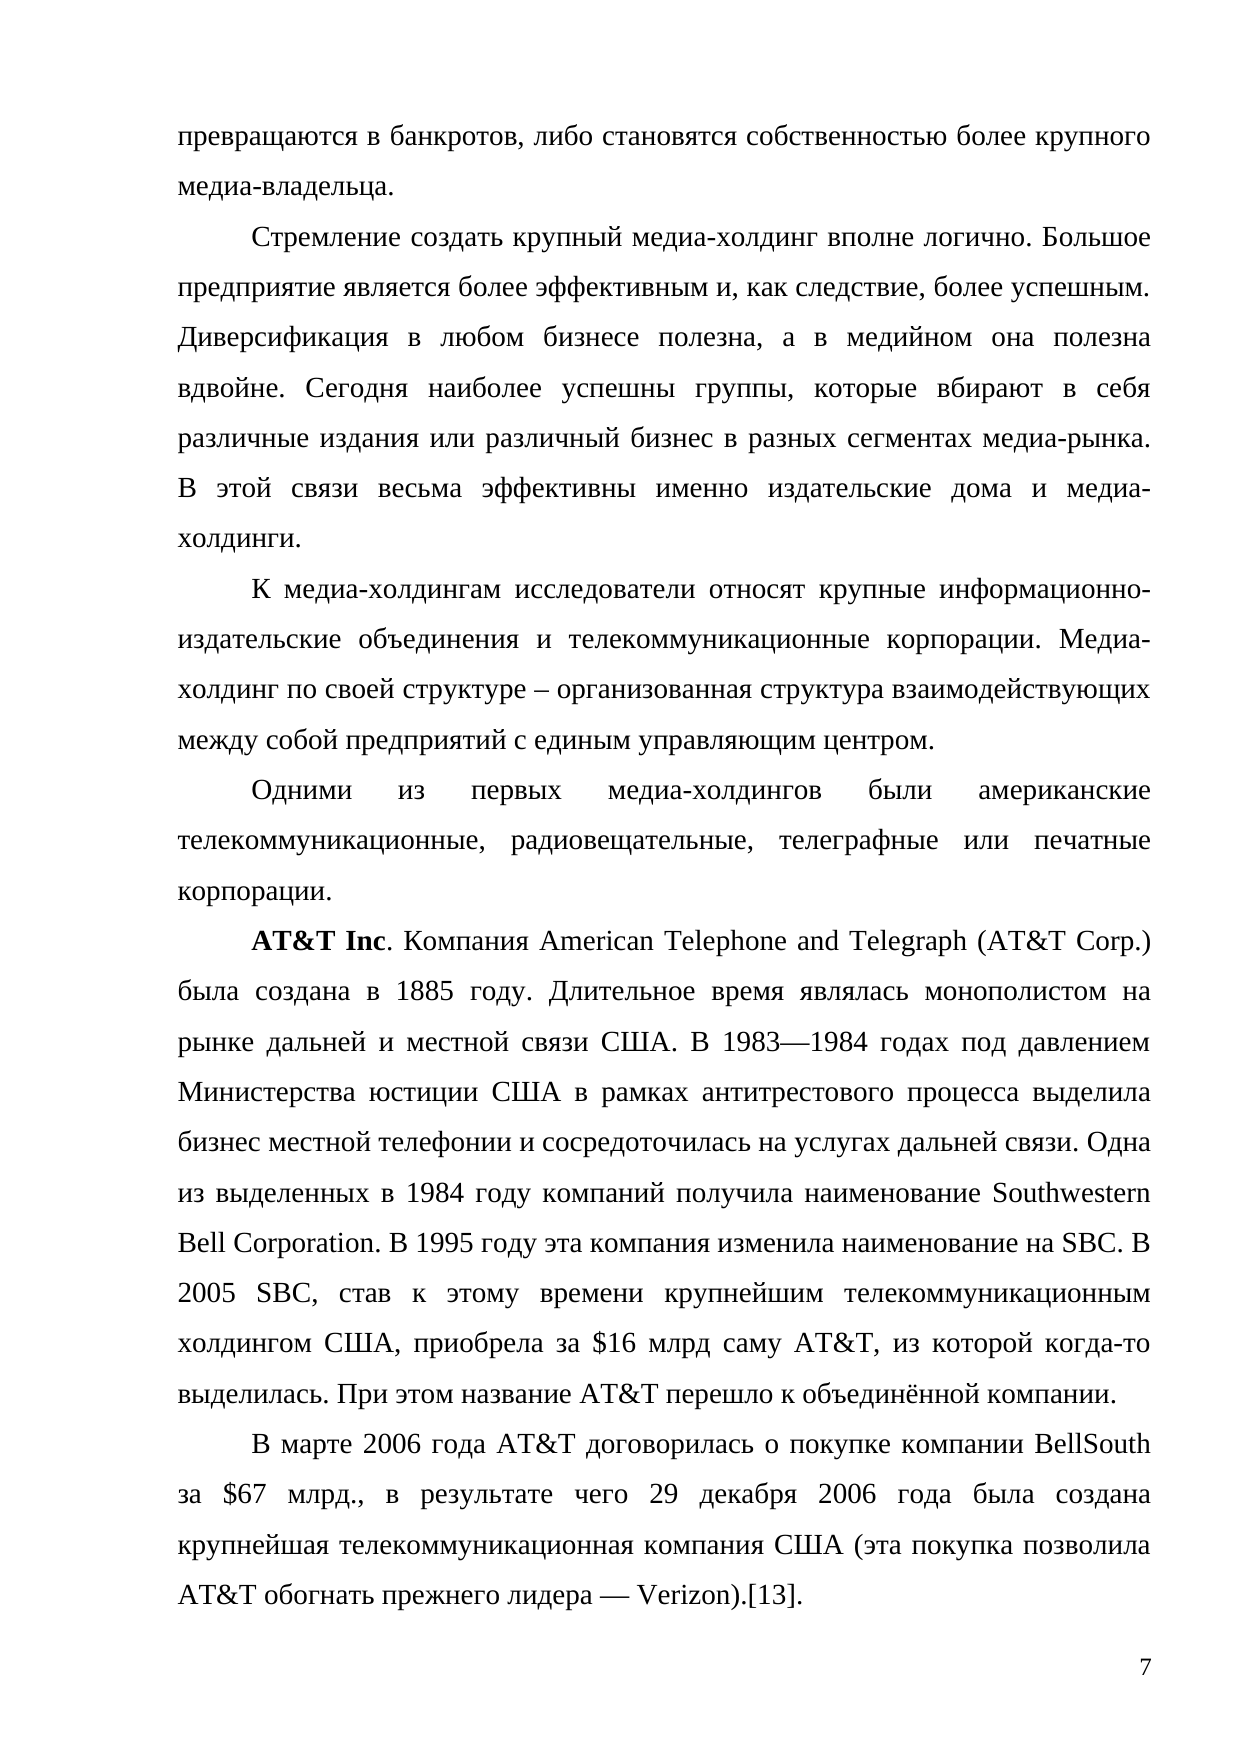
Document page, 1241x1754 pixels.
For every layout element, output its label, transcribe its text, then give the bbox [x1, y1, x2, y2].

text В марте 2006 года AT&T договорилась о покупке компании BellSouth за $67 млрд., в результате чего 29 декабря 2006 года была создана крупнейшая телекоммуникационная компания США (эта покупка позволила AT&T обогнать прежнего лидера — Verizon).[13]. [177, 1426, 1152, 1611]
text AT&T Inc. Компания American Telephone and Telegraph (AT&T Corp.) была создана в 1885 году. Длительное время являлась монополистом на рынке дальней и местной связи США. В 1983—1984 годах под давлением Министерства юстиции США в рамках антитрестового процесса выделила бизнес местной телефонии и сосредоточилась на услугах дальней связи. Одна из выделенных в 1984 году компаний получила наименование Southwestern Bell Corporation. В 1995 году эта компания изменила наименование на SBC. В 2005 SBC, став к этому времени крупнейшим телекоммуникационным холдингом США, приобрела за $16 млрд саму AT&T, из которой когда-то выделилась. При этом название AT&T перешло к объединённой компании. [177, 923, 1152, 1409]
text Стремление создать крупный медиа-холдинг вполне логично. Большое предприятие является более эффективным и, как следствие, более успешным. Диверсификация в любом бизнесе полезна, а в медийном она полезна вдвойне. Сегодня наиболее успешны группы, которые вбирают в себя различные издания или различный бизнес в разных сегментах медиа-рынка. В этой связи весьма эффективны именно издательские дома и медиа-холдинги. [177, 219, 1152, 554]
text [177, 118, 1152, 202]
text К медиа-холдингам исследователи относят крупные информационно-издательские объединения и телекоммуникационные корпорации. Медиа-холдинг по своей структуре – организованная структура взаимодействующих между собой предприятий с единым управляющим центром. [177, 571, 1152, 755]
text Одними из первых медиа-холдингов были американские телекоммуникационные, радиовещательные, телеграфные или печатные корпорации. [177, 772, 1152, 906]
